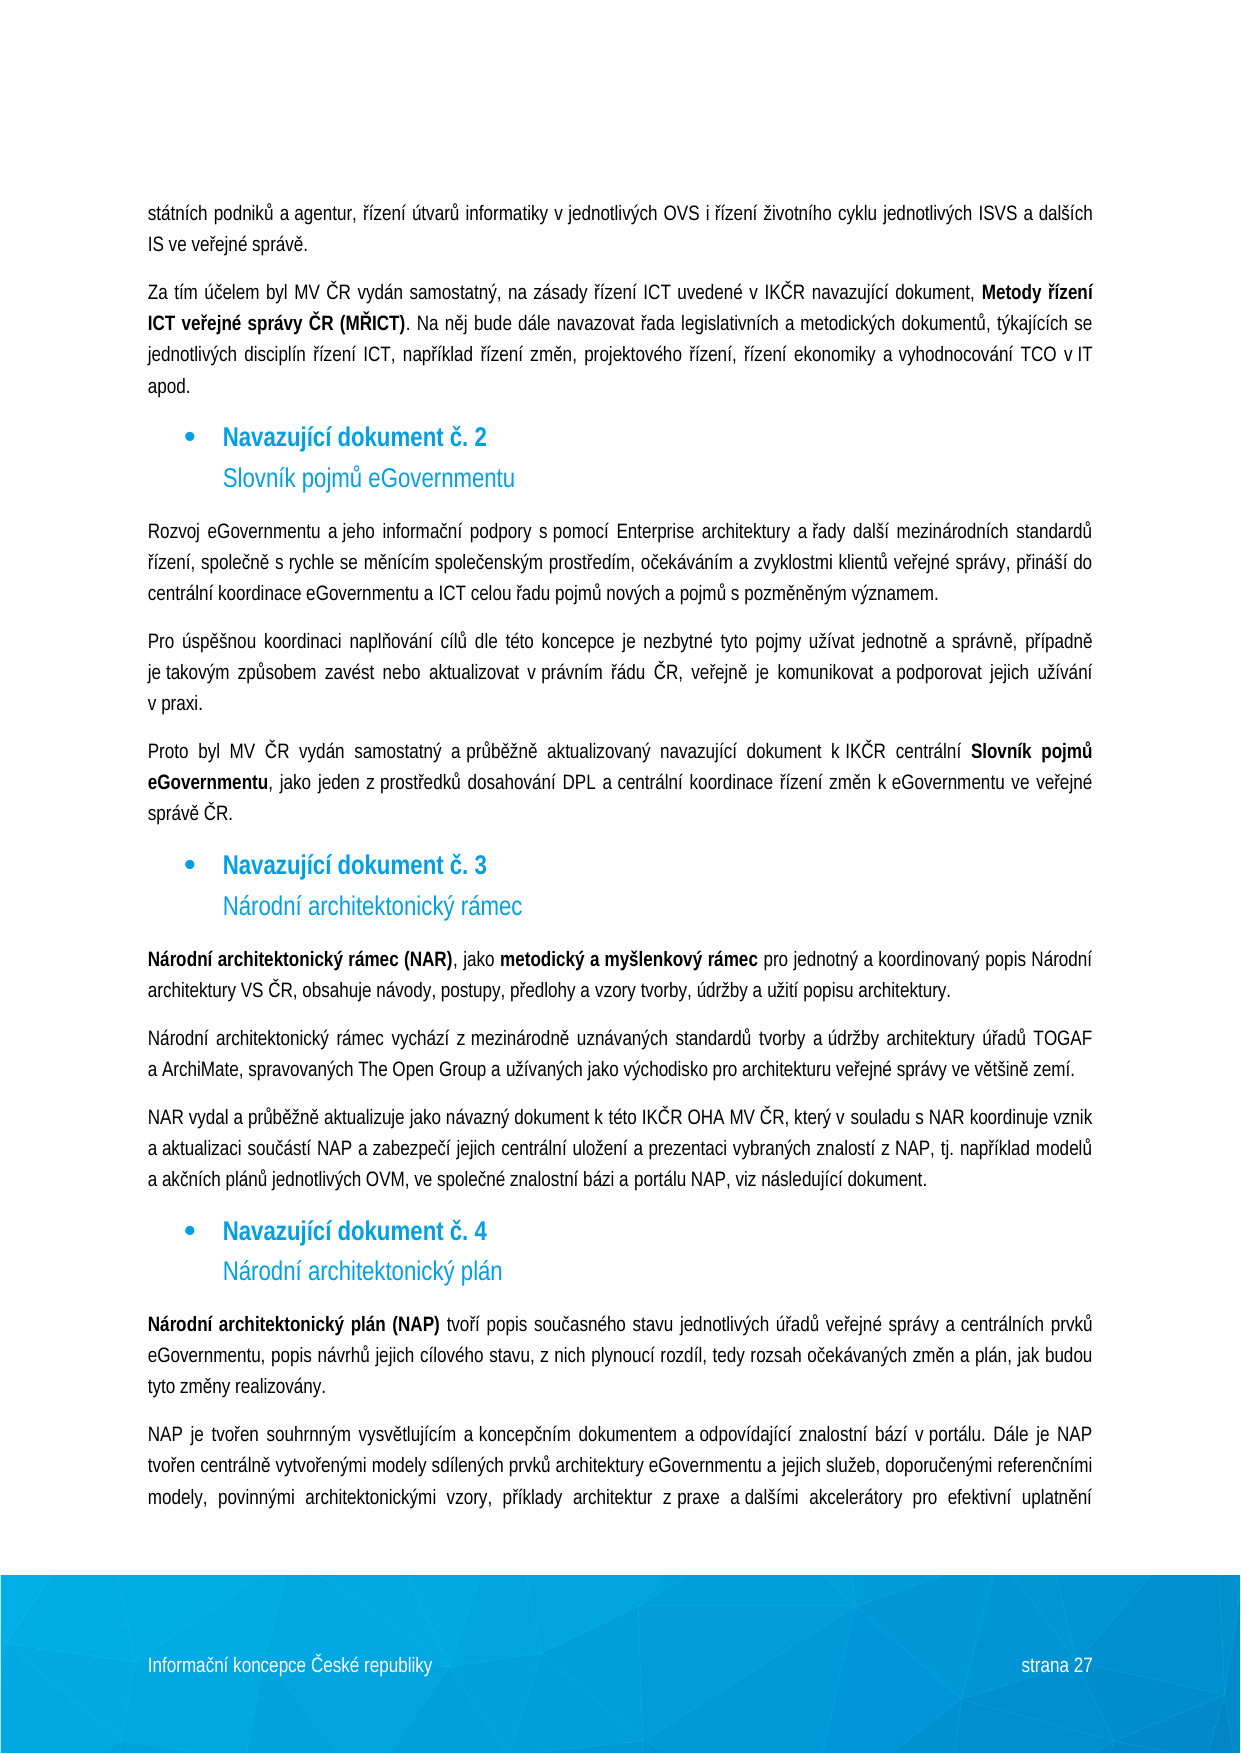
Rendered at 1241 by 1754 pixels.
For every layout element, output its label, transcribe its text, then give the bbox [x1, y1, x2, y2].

text Národní architektonický rámec vychází z mezinárodně uznávaných standardů tvorby a údržby architektury úřadů TOGAF a ArchiMate, spravovaných The Open Group a užívaných jako východisko pro architekturu veřejné správy ve většině zemí. [148, 1026, 1093, 1081]
text Rozvoj eGovernmentu a jeho informační podpory s pomocí Enterprise architektury a řady další mezinárodních standardů řízení, společně s rychle se měnícím společenským prostředím, očekáváním a zvyklostmi klientů veřejné správy, přináší do centrální koordinace eGovernmentu a ICT celou řadu pojmů nových a pojmů s pozměněným významem. [148, 519, 1093, 605]
text Proto byl MV ČR vydán samostatný a průběžně aktualizovaný navazující dokument k IKČR centrální Slovník pojmů eGovernmentu, jako jeden z prostředků dosahování DPL a centrální koordinace řízení změn k eGovernmentu ve veřejné správě ČR. [148, 739, 1093, 825]
list Navazující dokument č. 4 Národní architektonický plán [185, 1215, 1093, 1286]
text Národní architektonický rámec (NAR), jako metodický a myšlenkový rámec pro jednotný a koordinovaný popis Národní architektury VS ČR, obsahuje návody, postupy, předlohy a vzory tvorby, údržby a užití popisu architektury. [148, 947, 1093, 1002]
list Navazující dokument č. 2 Slovník pojmů eGovernmentu [185, 421, 1093, 493]
text Za tím účelem byl MV ČR vydán samostatný, na zásady řízení ICT uvedené v IKČR navazující dokument, Metody řízení ICT veřejné správy ČR (MŘICT). Na něj bude dále navazovat řada legislativních a metodických dokumentů, týkajících se jednotlivých disciplín řízení ICT, například řízení změn, projektového řízení, řízení ekonomiky a vyhodnocování TCO v IT apod. [148, 280, 1093, 397]
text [148, 1422, 1093, 1508]
text NAR vydal a průběžně aktualizuje jako návazný dokument k této IKČR OHA MV ČR, který v souladu s NAR koordinuje vznik a aktualizaci součástí NAP a zabezpečí jejich centrální uložení a prezentaci vybraných znalostí z NAP, tj. například modelů a akčních plánů jednotlivých OVM, ve společné znalostní bázi a portálu NAP, viz následující dokument. [148, 1104, 1093, 1191]
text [148, 201, 1093, 256]
text Národní architektonický plán (NAP) tvoří popis současného stavu jednotlivých úřadů veřejné správy a centrálních prvků eGovernmentu, popis návrhů jejich cílového stavu, z nich plynoucí rozdíl, tedy rozsah očekávaných změn a plán, jak budou tyto změny realizovány. [148, 1312, 1093, 1398]
text Pro úspěšnou koordinaci naplňování cílů dle této koncepce je nezbytné tyto pojmy užívat jednotně a správně, případně je takovým způsobem zavést nebo aktualizovat v právním řádu ČR, veřejně je komunikovat a podporovat jejich užívání v praxi. [148, 629, 1093, 715]
list Navazující dokument č. 3 Národní architektonický rámec [185, 849, 1093, 921]
